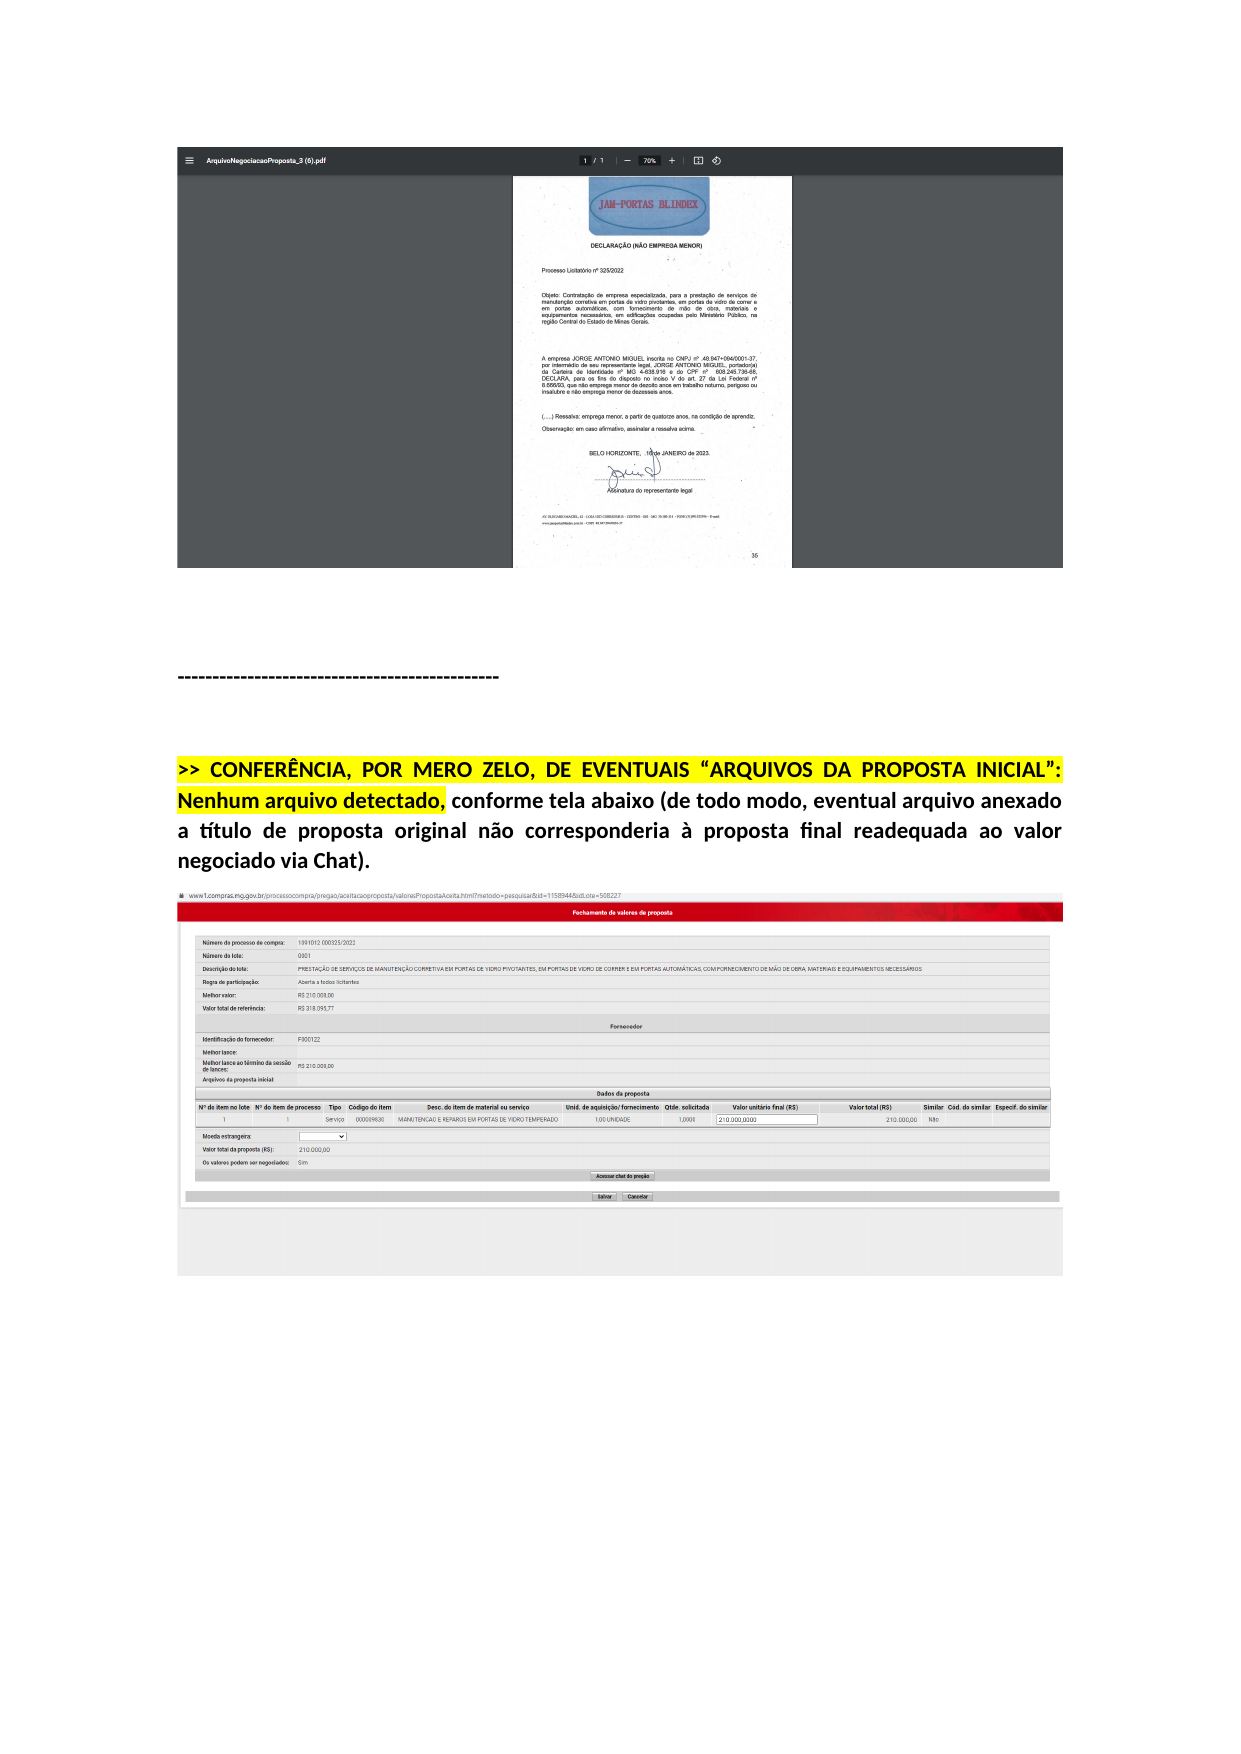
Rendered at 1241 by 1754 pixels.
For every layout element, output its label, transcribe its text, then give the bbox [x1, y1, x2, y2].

picture [177, 893, 1063, 1276]
picture [177, 147, 1063, 568]
text ---------------------------------------------- [177, 662, 1063, 690]
text >> CONFERÊNCIA, POR MERO ZELO, DE EVENTUAIS “ARQUIVOS DA PROPOSTA INICIAL”: Nenhum arquivo detectado, conforme tela abaixo (de todo modo, eventual arquivo anexado a título de proposta original não corresponderia à proposta final readequada ao valor negociado via Chat). [177, 783, 1063, 874]
